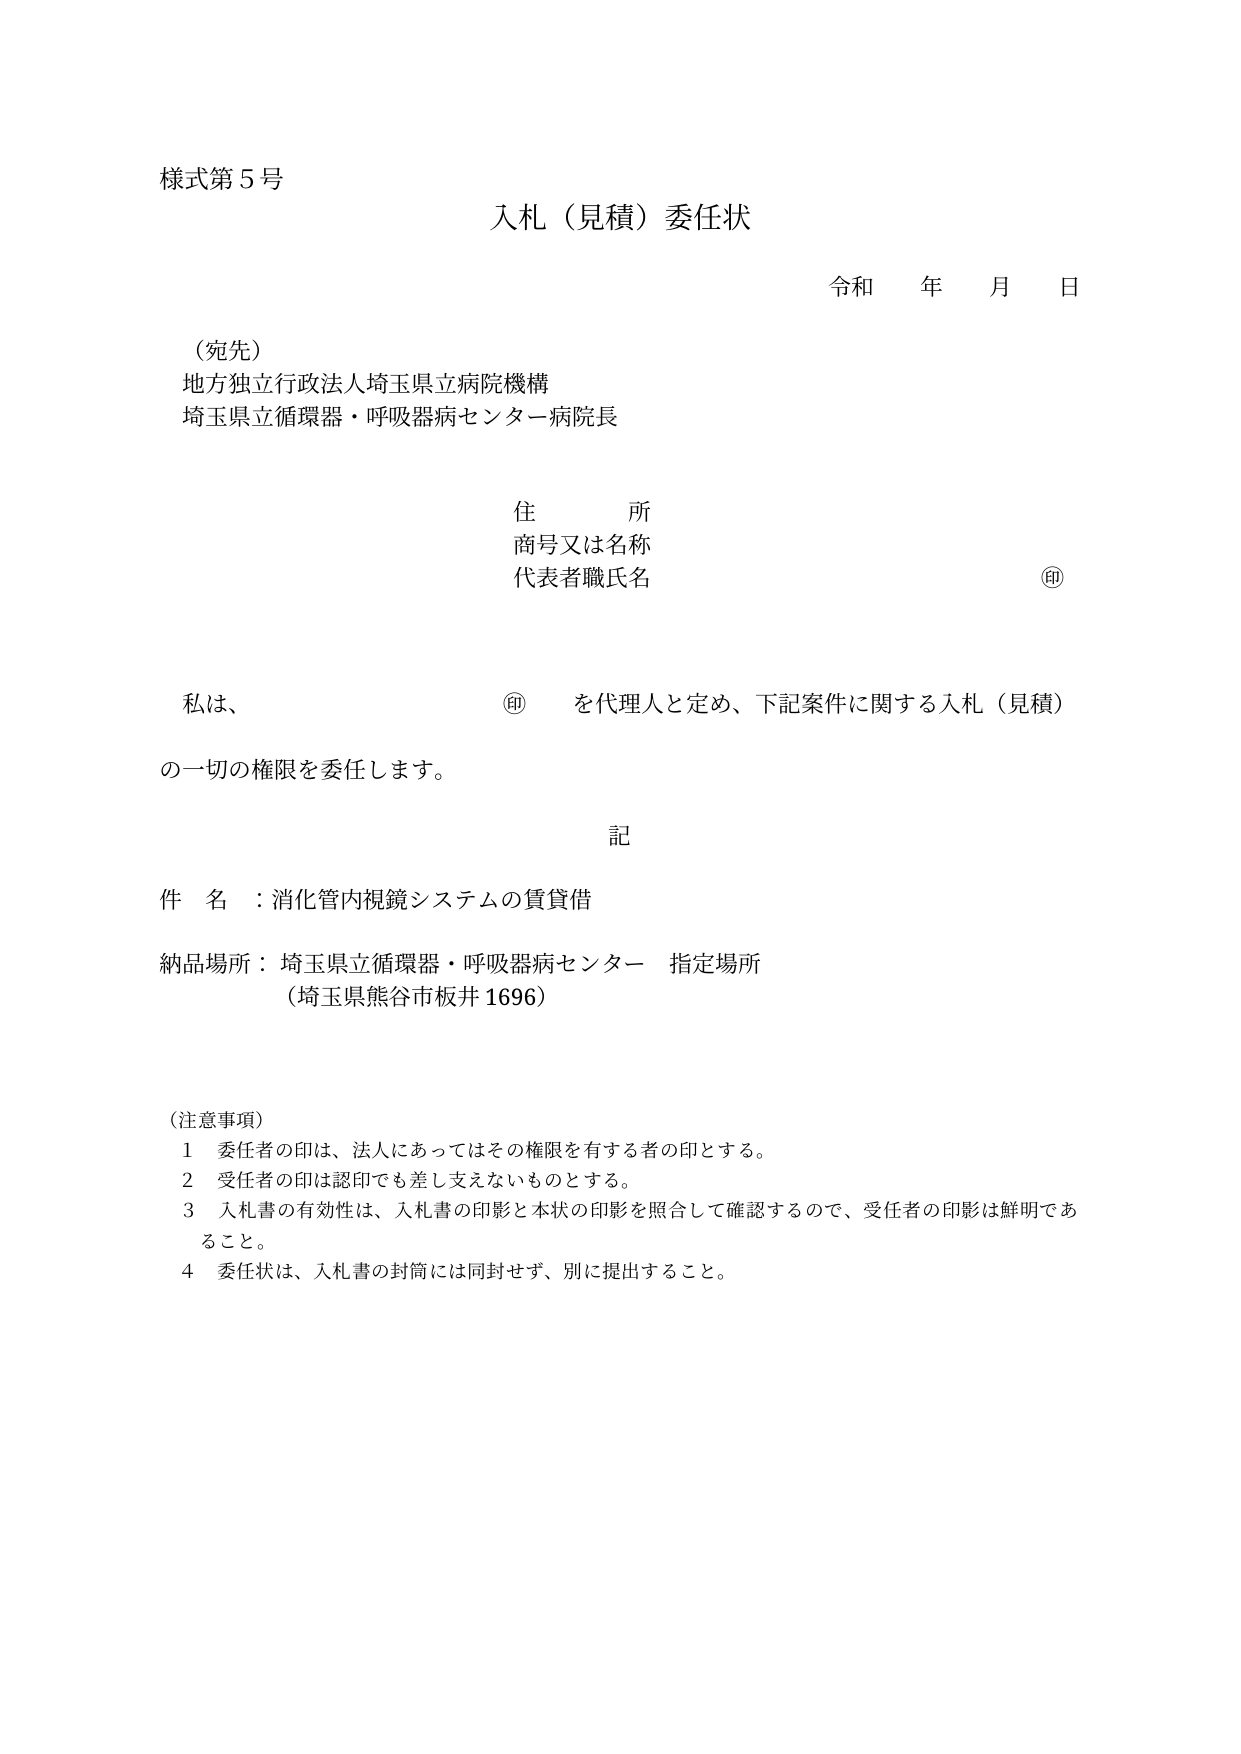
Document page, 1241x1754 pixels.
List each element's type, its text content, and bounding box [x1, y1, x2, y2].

text 商号又は名称 [514, 527, 1081, 560]
text 件 名 ：消化管内視鏡システムの賃貸借 [159, 882, 1081, 915]
text 記 [159, 818, 1081, 851]
text １ 委任者の印は、法人にあってはその権限を有する者の印とする。 [159, 1133, 1081, 1163]
text 令和 年 月 日 [159, 268, 1081, 301]
text 私は、 ㊞ を代理人と定め、下記案件に関する入札（見積）の一切の権限を委任します。 [159, 686, 1081, 785]
text ３ 入札書の有効性は、入札書の印影と本状の印影を照合して確認するので、受任者の印影は鮮明であること。 [159, 1194, 1081, 1254]
text 様式第５号 [159, 159, 1081, 195]
text 代表者職氏名 ㊞ [514, 560, 1081, 593]
text 地方独立行政法人埼玉県立病院機構 [159, 366, 1081, 398]
text 入札（見積）委任状 [159, 195, 1081, 237]
text ４ 委任状は、入札書の封筒には同封せず、別に提出すること。 [159, 1254, 1081, 1284]
text 埼玉県立循環器・呼吸器病センター病院長 [159, 398, 1081, 431]
text （注意事項） [159, 1103, 1081, 1133]
text （埼玉県熊谷市板井1696） [159, 979, 1081, 1012]
text ２ 受任者の印は認印でも差し支えないものとする。 [159, 1163, 1081, 1194]
text （宛先） [159, 333, 1081, 366]
text 住 所 [514, 494, 1081, 527]
text 納品場所： 埼玉県立循環器・呼吸器病センター 指定場所 [159, 946, 1081, 979]
